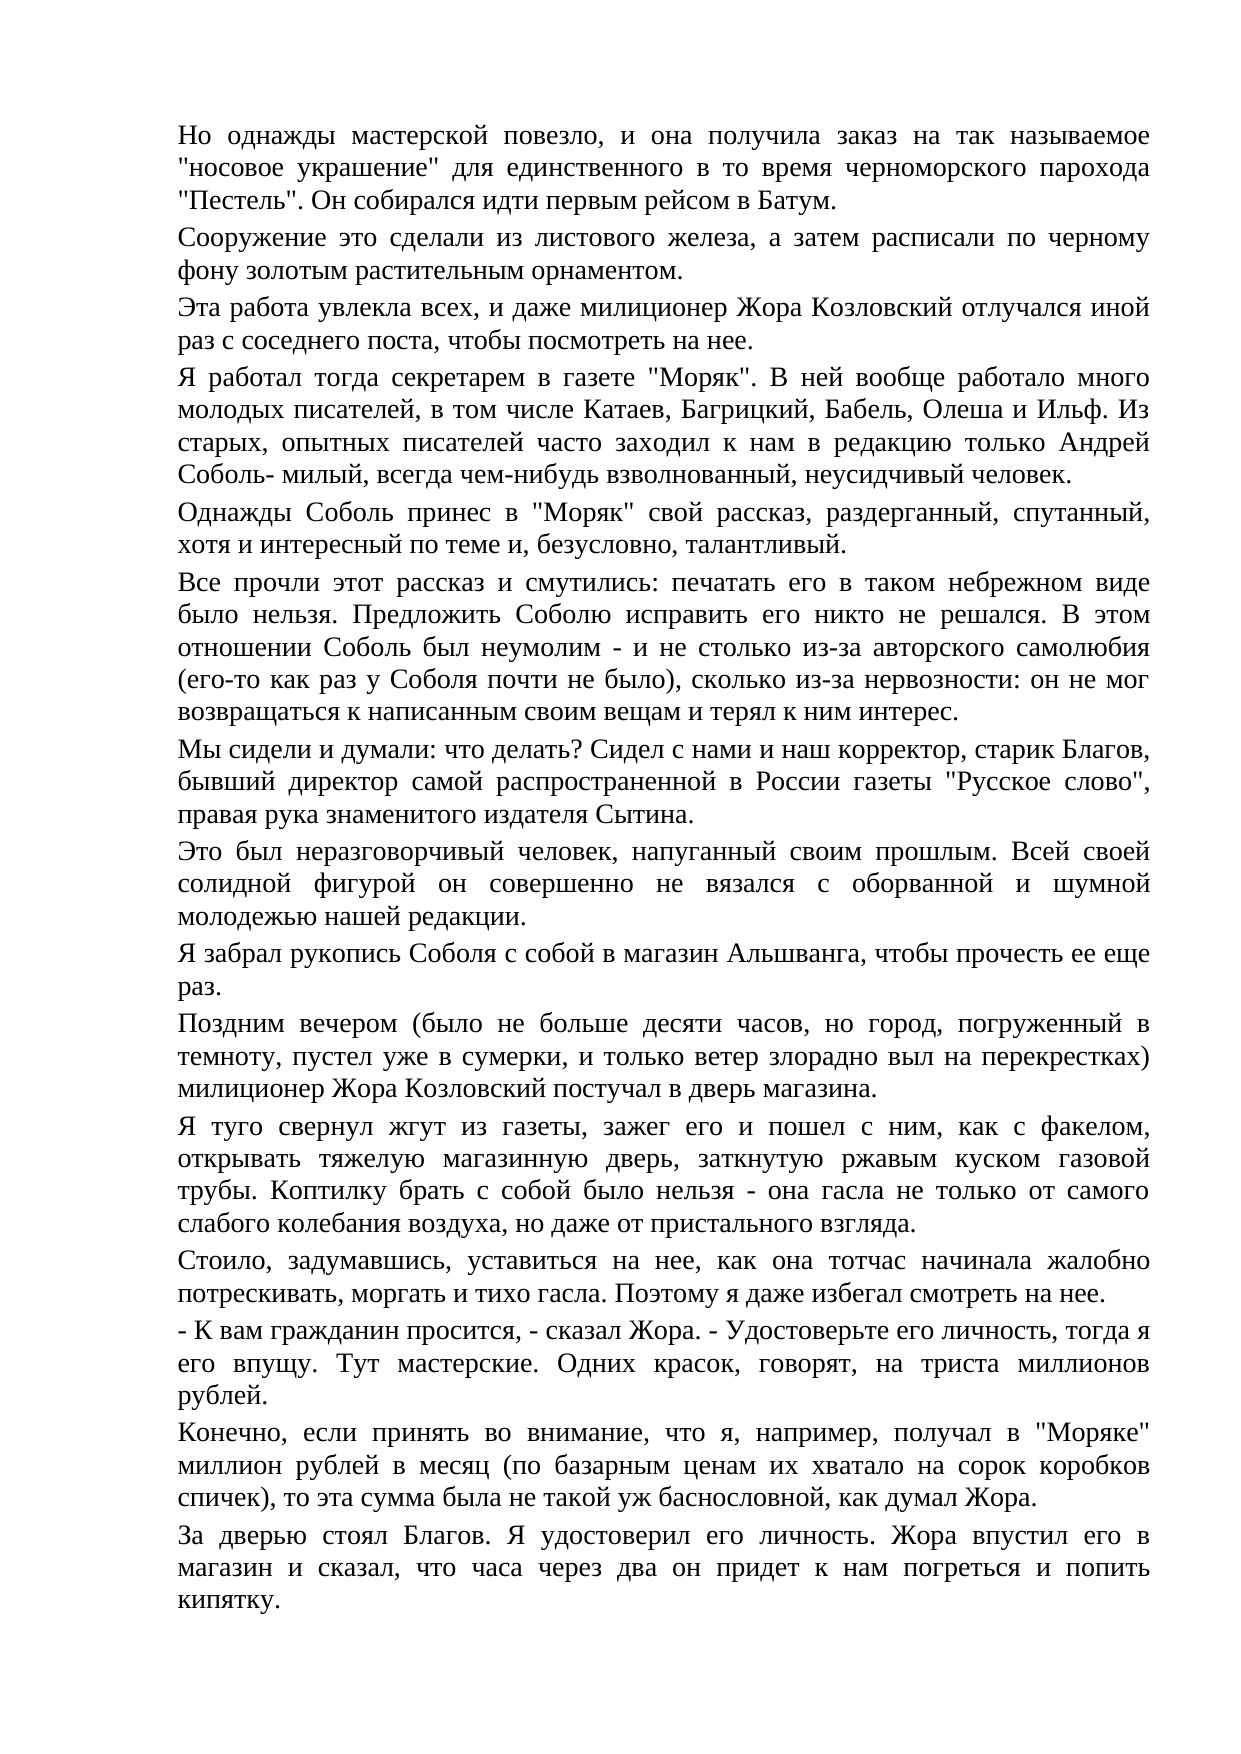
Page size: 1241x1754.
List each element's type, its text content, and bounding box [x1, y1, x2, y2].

text Я работал тогда секретарем в газете "Моряк". В ней вообще работало много молодых писателей, в том числе Катаев, Багрицкий, Бабель, Олеша и Ильф. Из старых, опытных писателей часто заходил к нам в редакцию только Андрей Соболь- милый, всегда чем-нибудь взволнованный, неусидчивый человек. [177, 360, 1152, 490]
text - К вам гражданин просится, - сказал Жора. - Удостоверьте его личность, тогда я его впущу. Тут мастерские. Одних красок, говорят, на триста миллионов рублей. [177, 1313, 1152, 1410]
text Эта работа увлекла всех, и даже милиционер Жора Козловский отлучался иной раз с соседнего поста, чтобы посмотреть на нее. [177, 290, 1152, 355]
text Конечно, если принять во внимание, что я, например, получал в "Моряке" миллион рублей в месяц (по базарным ценам их хватало на сорок коробков спичек), то эта сумма была не такой уж баснословной, как думал Жора. [177, 1416, 1152, 1513]
text Однажды Соболь принес в "Моряк" свой рассказ, раздерганный, спутанный, хотя и интересный по теме и, безусловно, талантливый. [177, 495, 1152, 560]
text Но однажды мастерской повезло, и она получила заказ на так называемое "носовое украшение" для единственного в то время черноморского парохода "Пестель". Он собирался идти первым рейсом в Батум. [177, 118, 1152, 215]
text Я туго свернул жгут из газеты, зажег его и пошел с ним, как с факелом, открывать тяжелую магазинную дверь, заткнутую ржавым куском газовой трубы. Коптилку брать с собой было нельзя - она гасла не только от самого слабого колебания воздуха, но даже от пристального взгляда. [177, 1109, 1152, 1238]
text Стоило, задумавшись, уставиться на нее, как она тотчас начинала жалобно потрескивать, моргать и тихо гасла. Поэтому я даже избегал смотреть на нее. [177, 1243, 1152, 1308]
text Сооружение это сделали из листового железа, а затем расписали по черному фону золотым растительным орнаментом. [177, 220, 1152, 285]
text За дверью стоял Благов. Я удостоверил его личность. Жора впустил его в магазин и сказал, что часа через два он придет к нам погреться и попить кипятку. [177, 1518, 1152, 1615]
text Мы сидели и думали: что делать? Сидел с нами и наш корректор, старик Благов, бывший директор самой распространенной в России газеты "Русское слово", правая рука знаменитого издателя Сытина. [177, 732, 1152, 829]
text Я забрал рукопись Соболя с собой в магазин Альшванга, чтобы прочесть ее еще раз. [177, 936, 1152, 1001]
text Это был неразговорчивый человек, напуганный своим прошлым. Всей своей солидной фигурой он совершенно не вязался с оборванной и шумной молодежью нашей редакции. [177, 834, 1152, 931]
text Все прочли этот рассказ и смутились: печатать его в таком небрежном виде было нельзя. Предложить Соболю исправить его никто не решался. В этом отношении Соболь был неумолим - и не столько из-за авторского самолюбия (его-то как раз у Соболя почти не было), сколько из-за нервозности: он не мог возвращаться к написанным своим вещам и терял к ним интерес. [177, 565, 1152, 727]
text Поздним вечером (было не больше десяти часов, но город, погруженный в темноту, пустел уже в сумерки, и только ветер злорадно выл на перекрестках) милиционер Жора Козловский постучал в дверь магазина. [177, 1006, 1152, 1103]
